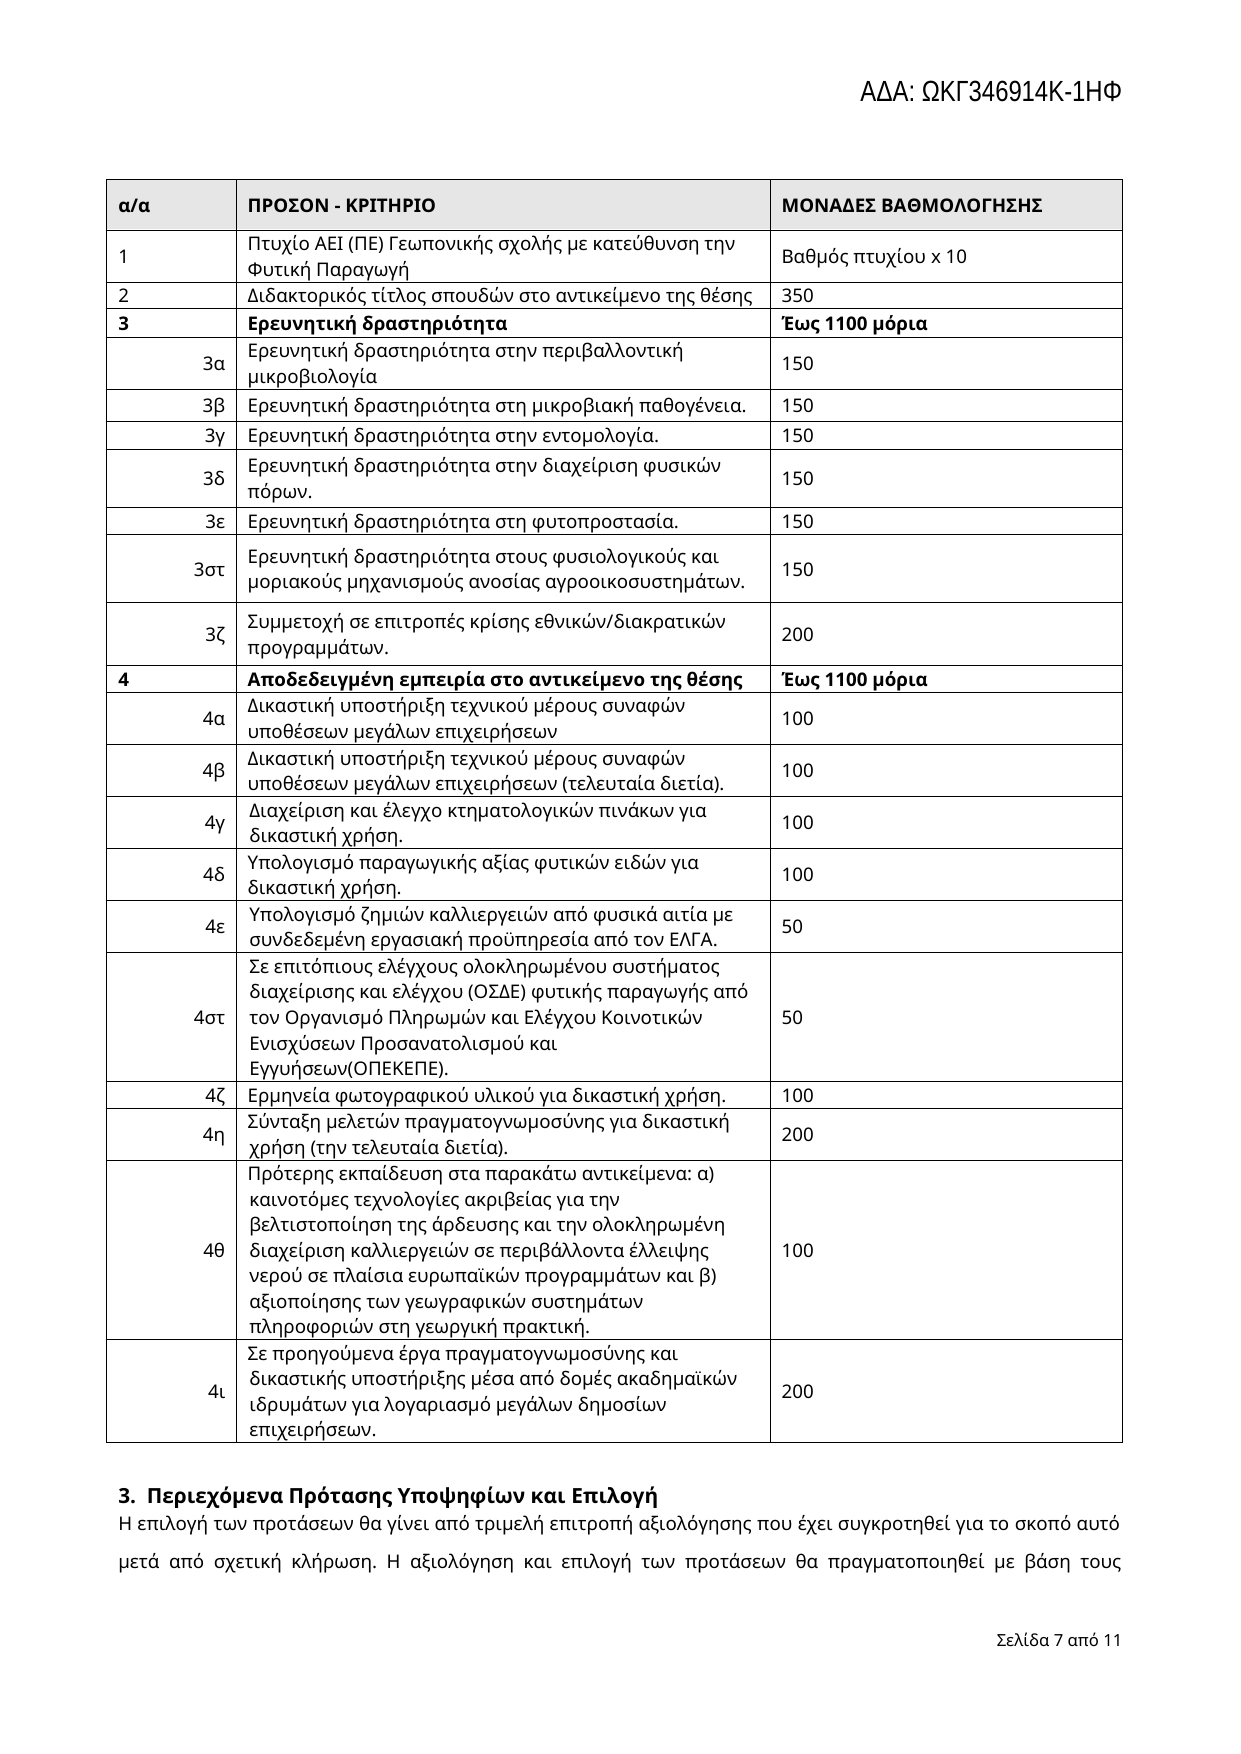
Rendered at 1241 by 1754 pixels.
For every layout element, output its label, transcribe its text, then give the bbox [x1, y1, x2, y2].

table_cell 3στ [107, 535, 236, 602]
table_cell Δικαστική υποστήριξη τεχνικού μέρους συναφών υποθέσεων μεγάλων επιχειρήσεων [237, 693, 770, 744]
table_cell 150 [771, 508, 1122, 534]
table_cell Σύνταξη μελετών πραγματογνωμοσύνης για δικαστική χρήση (την τελευταία διετία). [237, 1109, 770, 1159]
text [118, 1510, 1122, 1574]
table_cell Διδακτορικός τίτλος σπουδών στο αντικείμενο της θέσης [237, 283, 770, 308]
table_cell 200 [771, 1109, 1122, 1159]
table_cell 4ζ [107, 1082, 236, 1107]
table_cell 100 [771, 1161, 1122, 1339]
table_cell 3δ [107, 450, 236, 507]
table_cell 100 [771, 1082, 1122, 1107]
table_cell 350 [771, 283, 1122, 308]
table_cell Έως 1100 μόρια [771, 666, 1122, 692]
table_header ΜΟΝΑΔΕΣ ΒΑΘΜΟΛΟΓΗΣΗΣ [771, 180, 1122, 229]
table_cell Δικαστική υποστήριξη τεχνικού μέρους συναφών υποθέσεων μεγάλων επιχειρήσεων (τελευταία διετία). [237, 745, 770, 796]
table_cell Ερευνητική δραστηριότητα στη μικροβιακή παθογένεια. [237, 390, 770, 421]
table_cell 3γ [107, 422, 236, 449]
table_cell 4θ [107, 1161, 236, 1339]
table_cell 50 [771, 953, 1122, 1081]
table_cell 4 [107, 666, 236, 692]
table_cell 100 [771, 693, 1122, 744]
table_cell 4γ [107, 797, 236, 848]
table_cell Ερευνητική δραστηριότητα στην εντομολογία. [237, 422, 770, 449]
table_cell Ερευνητική δραστηριότητα στην διαχείριση φυσικών πόρων. [237, 450, 770, 507]
table_cell 2 [107, 283, 236, 308]
table_cell 4δ [107, 849, 236, 900]
table_cell Ερευνητική δραστηριότητα στους φυσιολογικούς και μοριακούς μηχανισμούς ανοσίας αγροοικοσυστημάτων. [237, 535, 770, 602]
table_cell 150 [771, 535, 1122, 602]
table_cell 50 [771, 901, 1122, 952]
table_cell 4ε [107, 901, 236, 952]
table_cell Διαχείριση και έλεγχο κτηματολογικών πινάκων για δικαστική χρήση. [237, 797, 770, 848]
table_cell Ερευνητική δραστηριότητα στην περιβαλλοντική μικροβιολογία [237, 338, 770, 389]
table_cell 100 [771, 745, 1122, 796]
table_cell Σε προηγούμενα έργα πραγματογνωμοσύνης και δικαστικής υποστήριξης μέσα από δομές ακαδημαϊκών ιδρυμάτων για λογαριασμό μεγάλων δημοσίων επιχειρήσεων. [237, 1340, 770, 1442]
table_cell 4η [107, 1109, 236, 1159]
table_cell Συμμετοχή σε επιτροπές κρίσης εθνικών/διακρατικών προγραμμάτων. [237, 603, 770, 665]
table_cell Σε επιτόπιους ελέγχους ολοκληρωμένου συστήματος διαχείρισης και ελέγχου (ΟΣΔΕ) φυτικής παραγωγής από τον Οργανισμό Πληρωμών και Ελέγχου Κοινοτικών Ενισχύσεων Προσανατολισμού και Εγγυήσεων(ΟΠΕΚΕΠΕ). [237, 953, 770, 1081]
table_cell 150 [771, 338, 1122, 389]
table_cell 4α [107, 693, 236, 744]
table_cell 3β [107, 390, 236, 421]
table_cell 4β [107, 745, 236, 796]
table_cell Βαθμός πτυχίου x 10 [771, 231, 1122, 282]
table_cell 100 [771, 849, 1122, 900]
table_cell 100 [771, 797, 1122, 848]
table_cell 1 [107, 231, 236, 282]
table_cell Ερευνητική δραστηριότητα στη φυτοπροστασία. [237, 508, 770, 534]
table_cell Αποδεδειγμένη εμπειρία στο αντικείμενο της θέσης [237, 666, 770, 692]
table_header ΠΡΟΣΟΝ - ΚΡΙΤΗΡΙΟ [237, 180, 770, 229]
table_cell 200 [771, 1340, 1122, 1442]
table_cell Υπολογισμό ζημιών καλλιεργειών από φυσικά αιτία με συνδεδεμένη εργασιακή προϋπηρεσία από τον ΕΛΓΑ. [237, 901, 770, 952]
table_cell 3 [107, 309, 236, 337]
text 3. Περιεχόμενα Πρότασης Υποψηφίων και Επιλογή [118, 1482, 1122, 1510]
table_cell Έως 1100 μόρια [771, 309, 1122, 337]
table_cell Ερευνητική δραστηριότητα [237, 309, 770, 337]
table_cell Πρότερης εκπαίδευση στα παρακάτω αντικείμενα: α) καινοτόμες τεχνολογίες ακριβείας για την βελτιστοποίηση της άρδευσης και την ολοκληρωμένη διαχείριση καλλιεργειών σε περιβάλλοντα έλλειψης νερού σε πλαίσια ευρωπαϊκών προγραμμάτων και β) αξιοποίησης των γεωγραφικών συστημάτων πληροφοριών στη γεωργική πρακτική. [237, 1161, 770, 1339]
table_cell 150 [771, 450, 1122, 507]
table_cell Πτυχίο ΑΕΙ (ΠΕ) Γεωπονικής σχολής με κατεύθυνση την Φυτική Παραγωγή [237, 231, 770, 282]
table_cell 3α [107, 338, 236, 389]
table_cell Ερμηνεία φωτογραφικού υλικού για δικαστική χρήση. [237, 1082, 770, 1107]
table_cell 150 [771, 390, 1122, 421]
table_cell 4ι [107, 1340, 236, 1442]
table_cell Υπολογισμό παραγωγικής αξίας φυτικών ειδών για δικαστική χρήση. [237, 849, 770, 900]
table_cell 3ε [107, 508, 236, 534]
table_cell 4στ [107, 953, 236, 1081]
table_cell 200 [771, 603, 1122, 665]
table_header α/α [107, 180, 236, 229]
table_cell 3ζ [107, 603, 236, 665]
table_cell 150 [771, 422, 1122, 449]
